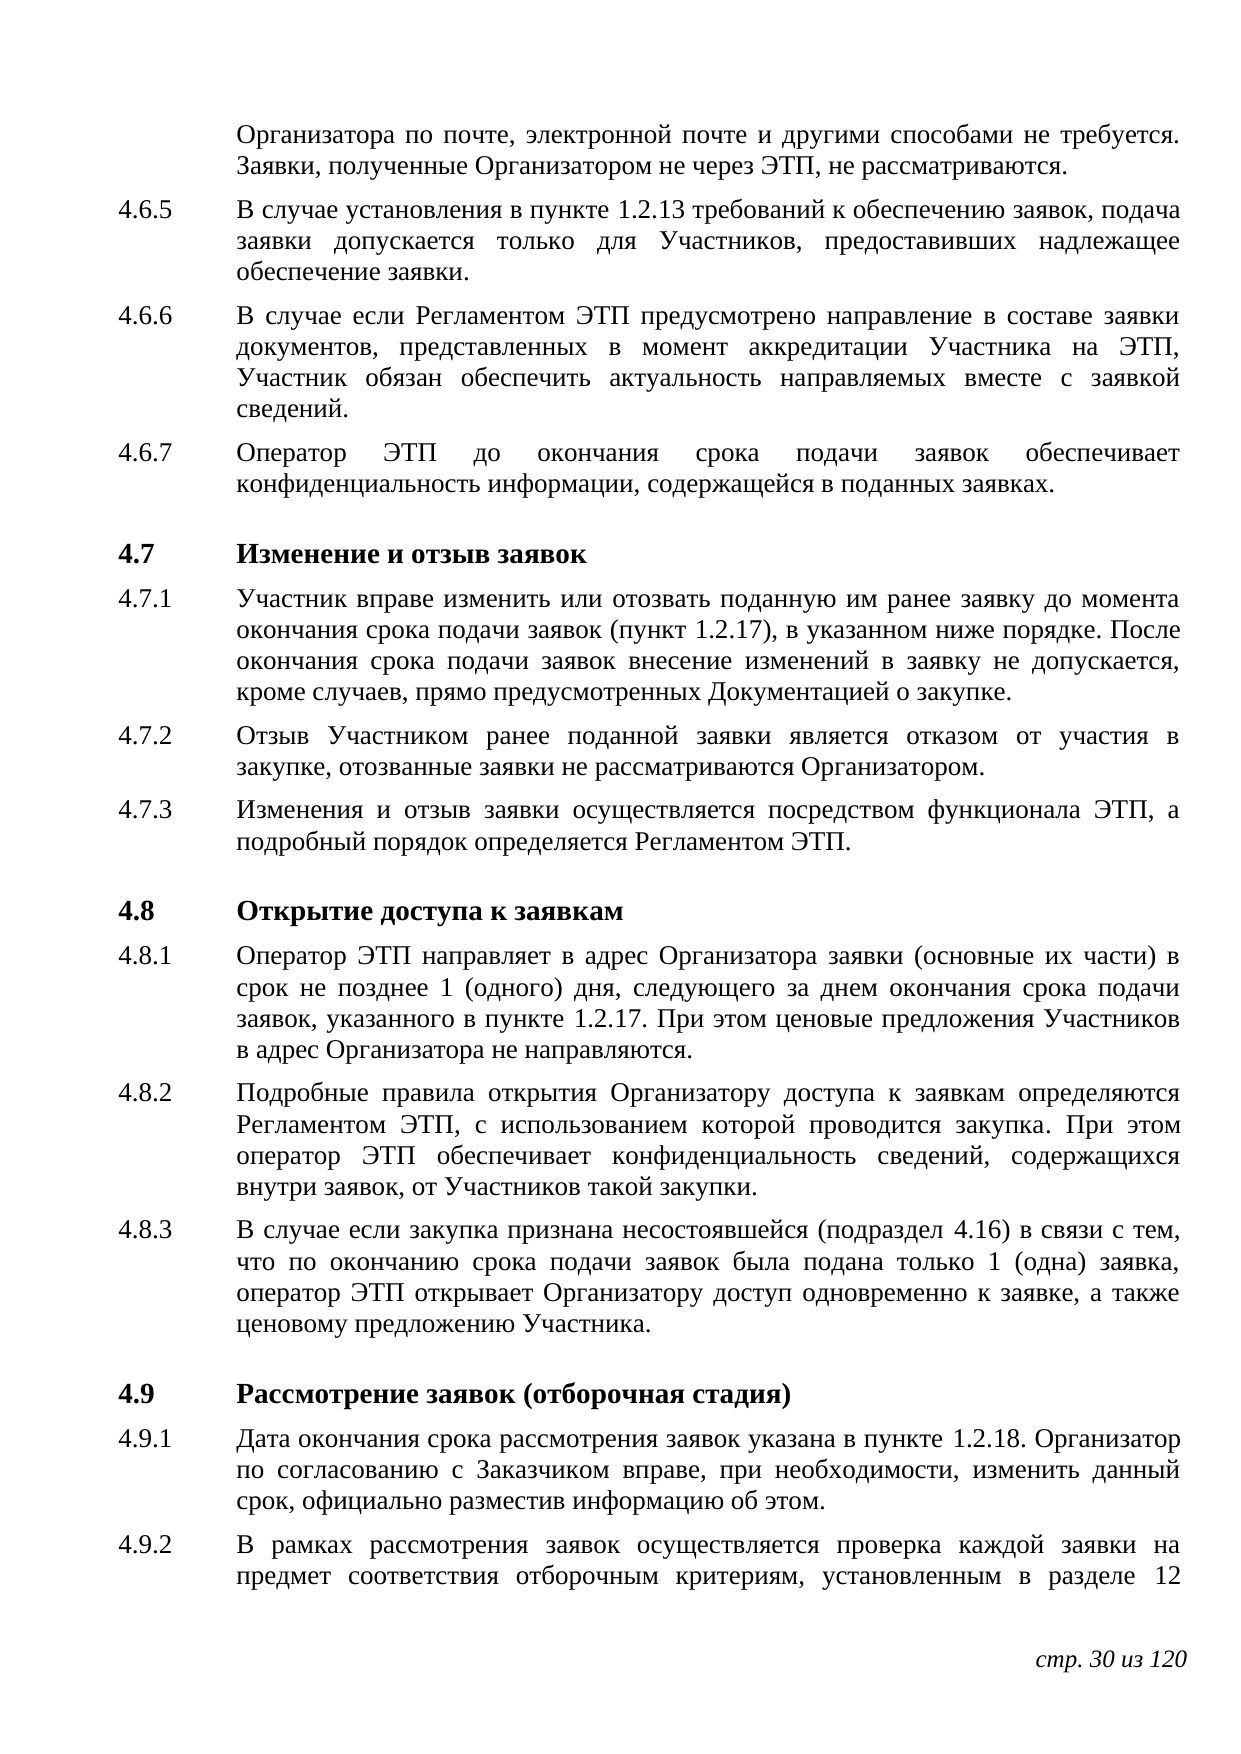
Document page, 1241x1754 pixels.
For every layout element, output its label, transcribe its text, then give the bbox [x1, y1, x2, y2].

text Участник вправе изменить или отозвать поданную им ранее заявку до момента окончания срока подачи заявок (пункт 1.2.17), в указанном ниже порядке. После окончания срока подачи заявок внесение изменений в заявку не допускается, кроме случаев, прямо предусмотренных Документацией о закупке. [118, 582, 1181, 706]
text В случае если закупка признана несостоявшейся (подраздел 4.16) в связи с тем, что по окончанию срока подачи заявок была подана только 1 (одна) заявка, оператор ЭТП открывает Организатору доступ одновременно к заявке, а также ценовому предложению Участника. [118, 1214, 1181, 1338]
text Дата окончания срока рассмотрения заявок указана в пункте 1.2.18. Организатор по согласованию с Заказчиком вправе, при необходимости, изменить данный срок, официально разместив информацию об этом. [118, 1422, 1181, 1515]
text В случае установления в пункте 1.2.13 требований к обеспечению заявок, подача заявки допускается только для Участников, предоставивших надлежащее обеспечение заявки. [118, 193, 1181, 286]
text Оператор ЭТП до окончания срока подачи заявок обеспечивает конфиденциальность информации, содержащейся в поданных заявках. [118, 436, 1181, 498]
text В случае если Регламентом ЭТП предусмотрено направление в составе заявки документов, представленных в момент аккредитации Участника на ЭТП, Участник обязан обеспечить актуальность направляемых вместе с заявкой сведений. [118, 299, 1181, 423]
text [118, 1528, 1181, 1590]
subtitle Изменение и отзыв заявок [118, 536, 1181, 569]
subtitle Рассмотрение заявок (отборочная стадия) [118, 1376, 1181, 1409]
text Оператор ЭТП направляет в адрес Организатора заявки (основные их части) в срок не позднее 1 (одного) дня, следующего за днем окончания срока подачи заявок, указанного в пункте 1.2.17. При этом ценовые предложения Участников в адрес Организатора не направляются. [118, 939, 1181, 1064]
text Отзыв Участником ранее поданной заявки является отказом от участия в закупке, отозванные заявки не рассматриваются Организатором. [118, 719, 1181, 781]
text Изменения и отзыв заявки осуществляется посредством функционала ЭТП, а подробный порядок определяется Регламентом ЭТП. [118, 794, 1181, 856]
text Подробные правила открытия Организатору доступа к заявкам определяются Регламентом ЭТП, с использованием которой проводится закупка. При этом оператор ЭТП обеспечивает конфиденциальность сведений, содержащихся внутри заявок, от Участников такой закупки. [118, 1077, 1181, 1201]
subtitle Открытие доступа к заявкам [118, 893, 1181, 927]
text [118, 118, 1181, 180]
